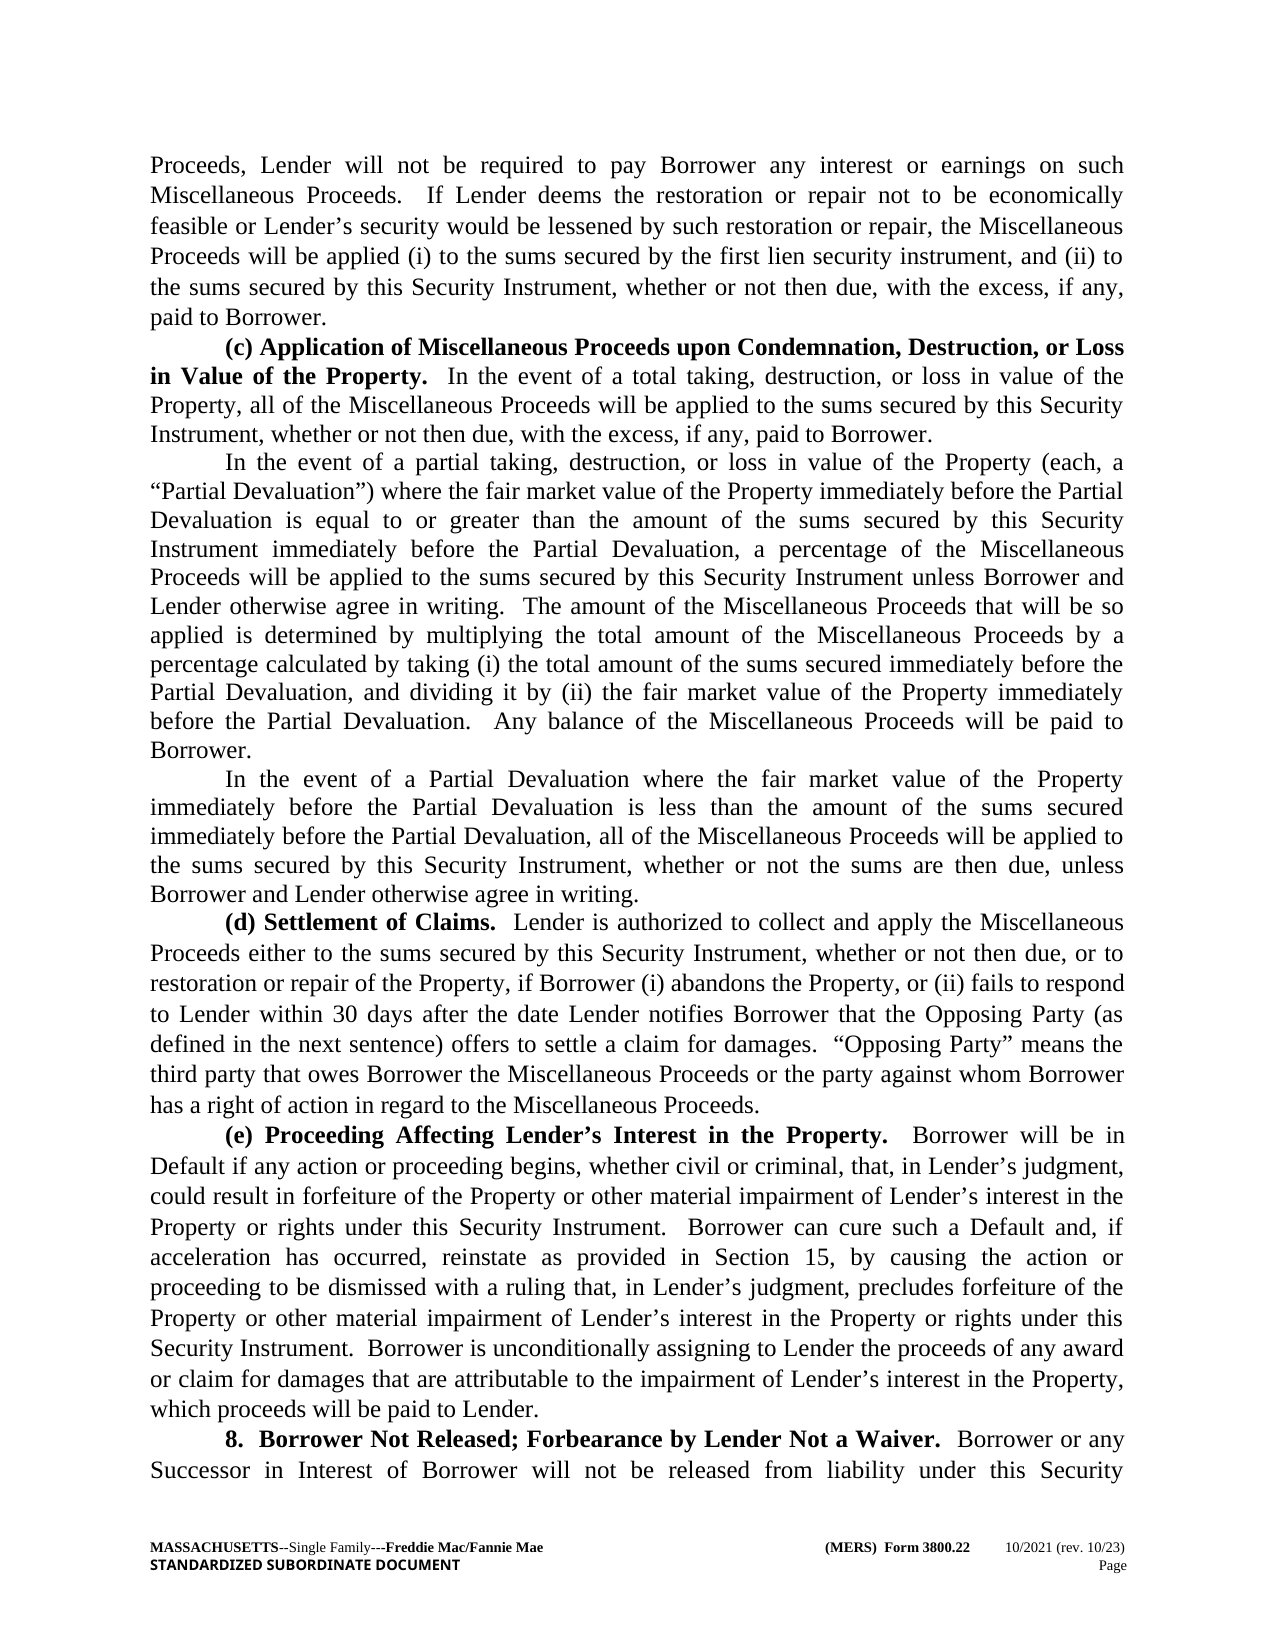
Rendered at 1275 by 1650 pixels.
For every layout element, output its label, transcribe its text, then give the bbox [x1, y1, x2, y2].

text (d) Settlement of Claims. Lender is authorized to collect and apply the Miscellaneous Proceeds either to the sums secured by this Security Instrument, whether or not then due, or to restoration or repair of the Property, if Borrower (i) abandons the Property, or (ii) fails to respond to Lender within 30 days after the date Lender notifies Borrower that the Opposing Party (as defined in the next sentence) offers to settle a claim for damages. “Opposing Party” means the third party that owes Borrower the Miscellaneous Proceeds or the party against whom Borrower has a right of action in regard to the Miscellaneous Proceeds. [150, 907, 1125, 1119]
text (e) Proceeding Affecting Lender’s Interest in the Property. Borrower will be in Default if any action or proceeding begins, whether civil or criminal, that, in Lender’s judgment, could result in forfeiture of the Property or other material impairment of Lender’s interest in the Property or rights under this Security Instrument. Borrower can cure such a Default and, if acceleration has occurred, reinstate as provided in Section 15, by causing the action or proceeding to be dismissed with a ruling that, in Lender’s judgment, precludes forfeiture of the Property or other material impairment of Lender’s interest in the Property or rights under this Security Instrument. Borrower is unconditionally assigning to Lender the proceeds of any award or claim for damages that are attributable to the impairment of Lender’s interest in the Property, which proceeds will be paid to Lender. [150, 1120, 1125, 1423]
text (c) Application of Miscellaneous Proceeds upon Condemnation, Destruction, or Loss in Value of the Property. In the event of a total taking, destruction, or loss in value of the Property, all of the Miscellaneous Proceeds will be applied to the sums secured by this Security Instrument, whether or not then due, with the excess, if any, paid to Borrower. [150, 332, 1125, 447]
text In the event of a partial taking, destruction, or loss in value of the Property (each, a “Partial Devaluation”) where the fair market value of the Property immediately before the Partial Devaluation is equal to or greater than the amount of the sums secured by this Security Instrument immediately before the Partial Devaluation, a percentage of the Miscellaneous Proceeds will be applied to the sums secured by this Security Instrument unless Borrower and Lender otherwise agree in writing. The amount of the Miscellaneous Proceeds that will be so applied is determined by multiplying the total amount of the Miscellaneous Proceeds by a percentage calculated by taking (i) the total amount of the sums secured immediately before the Partial Devaluation, and dividing it by (ii) the fair market value of the Property immediately before the Partial Devaluation. Any balance of the Miscellaneous Proceeds will be paid to Borrower. [150, 447, 1125, 764]
text In the event of a Partial Devaluation where the fair market value of the Property immediately before the Partial Devaluation is less than the amount of the sums secured immediately before the Partial Devaluation, all of the Miscellaneous Proceeds will be applied to the sums secured by this Security Instrument, whether or not the sums are then due, unless Borrower and Lender otherwise agree in writing. [150, 764, 1125, 907]
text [150, 150, 1125, 331]
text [150, 1424, 1125, 1484]
